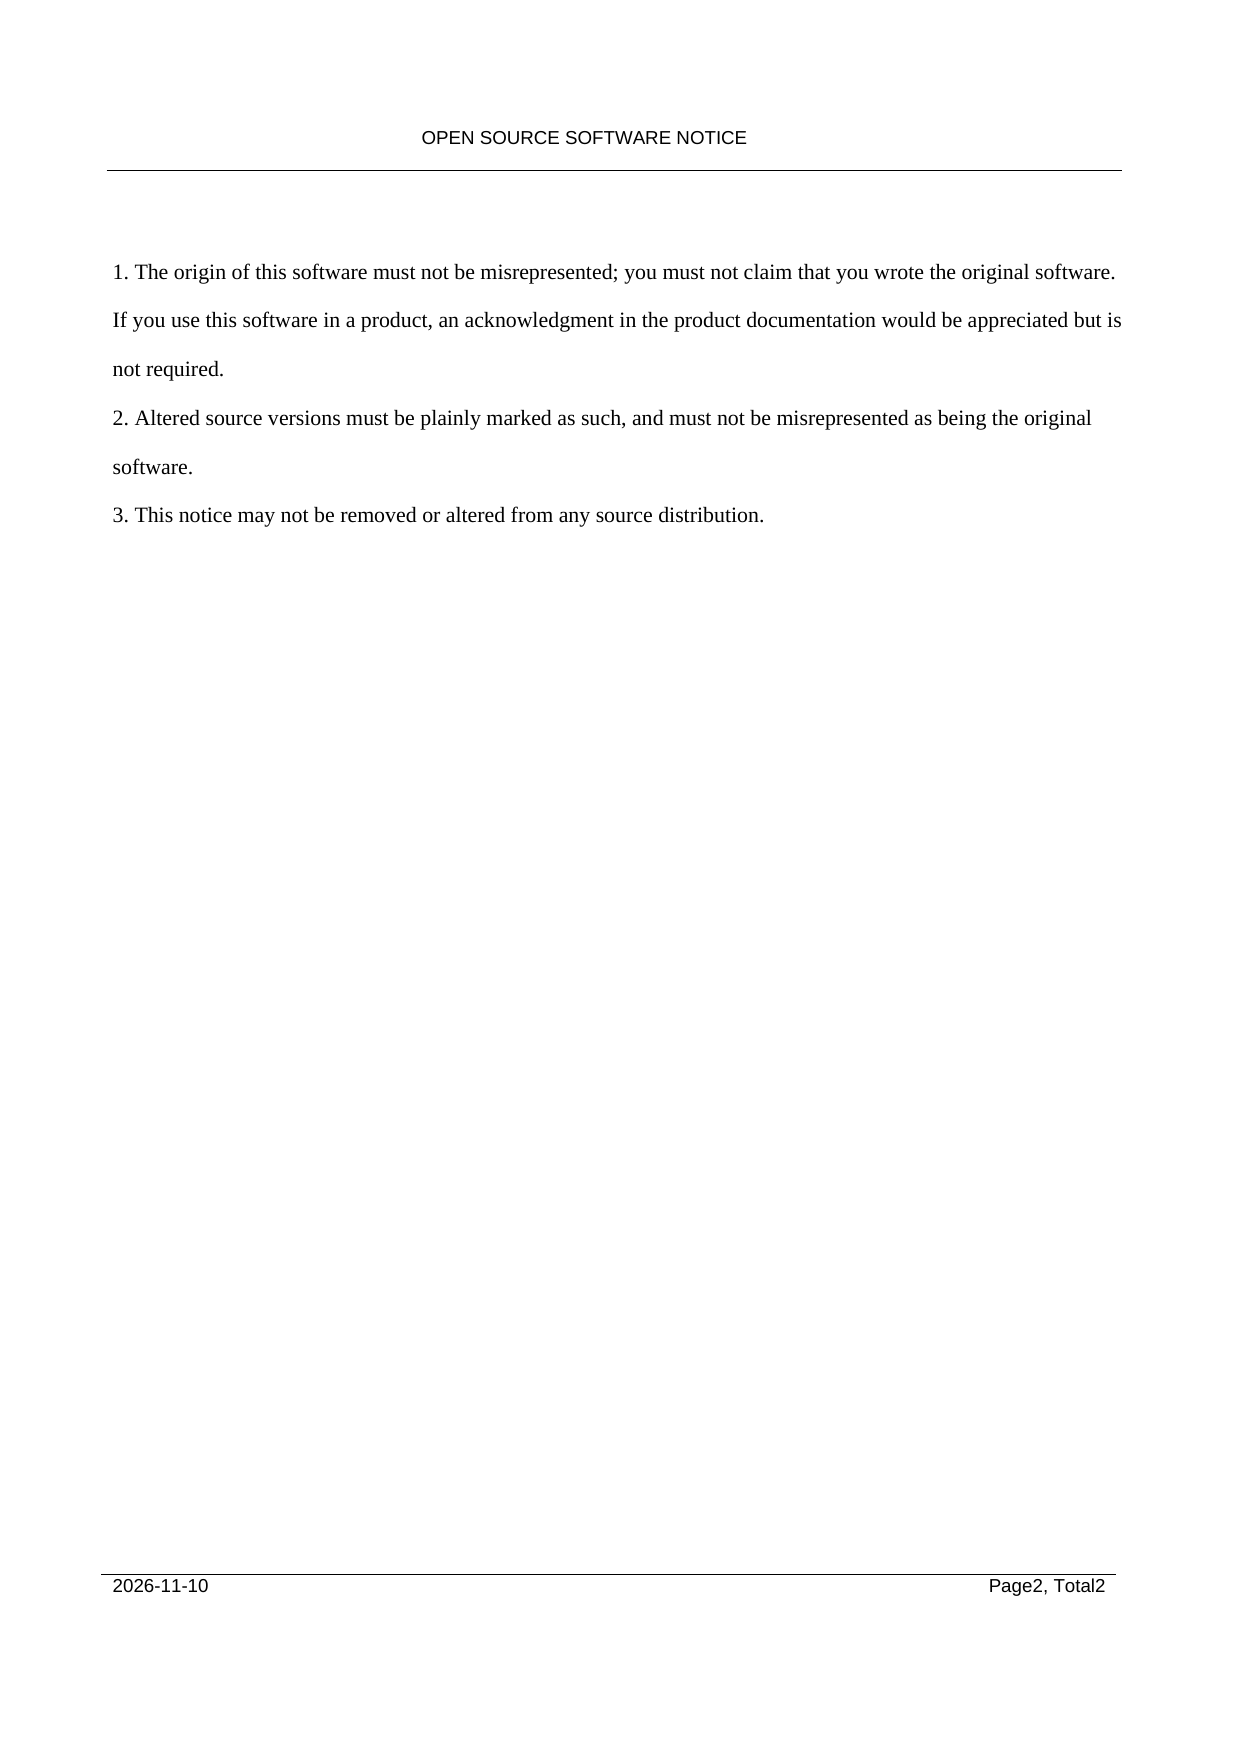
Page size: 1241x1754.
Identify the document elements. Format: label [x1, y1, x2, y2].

text [112, 206, 1128, 531]
